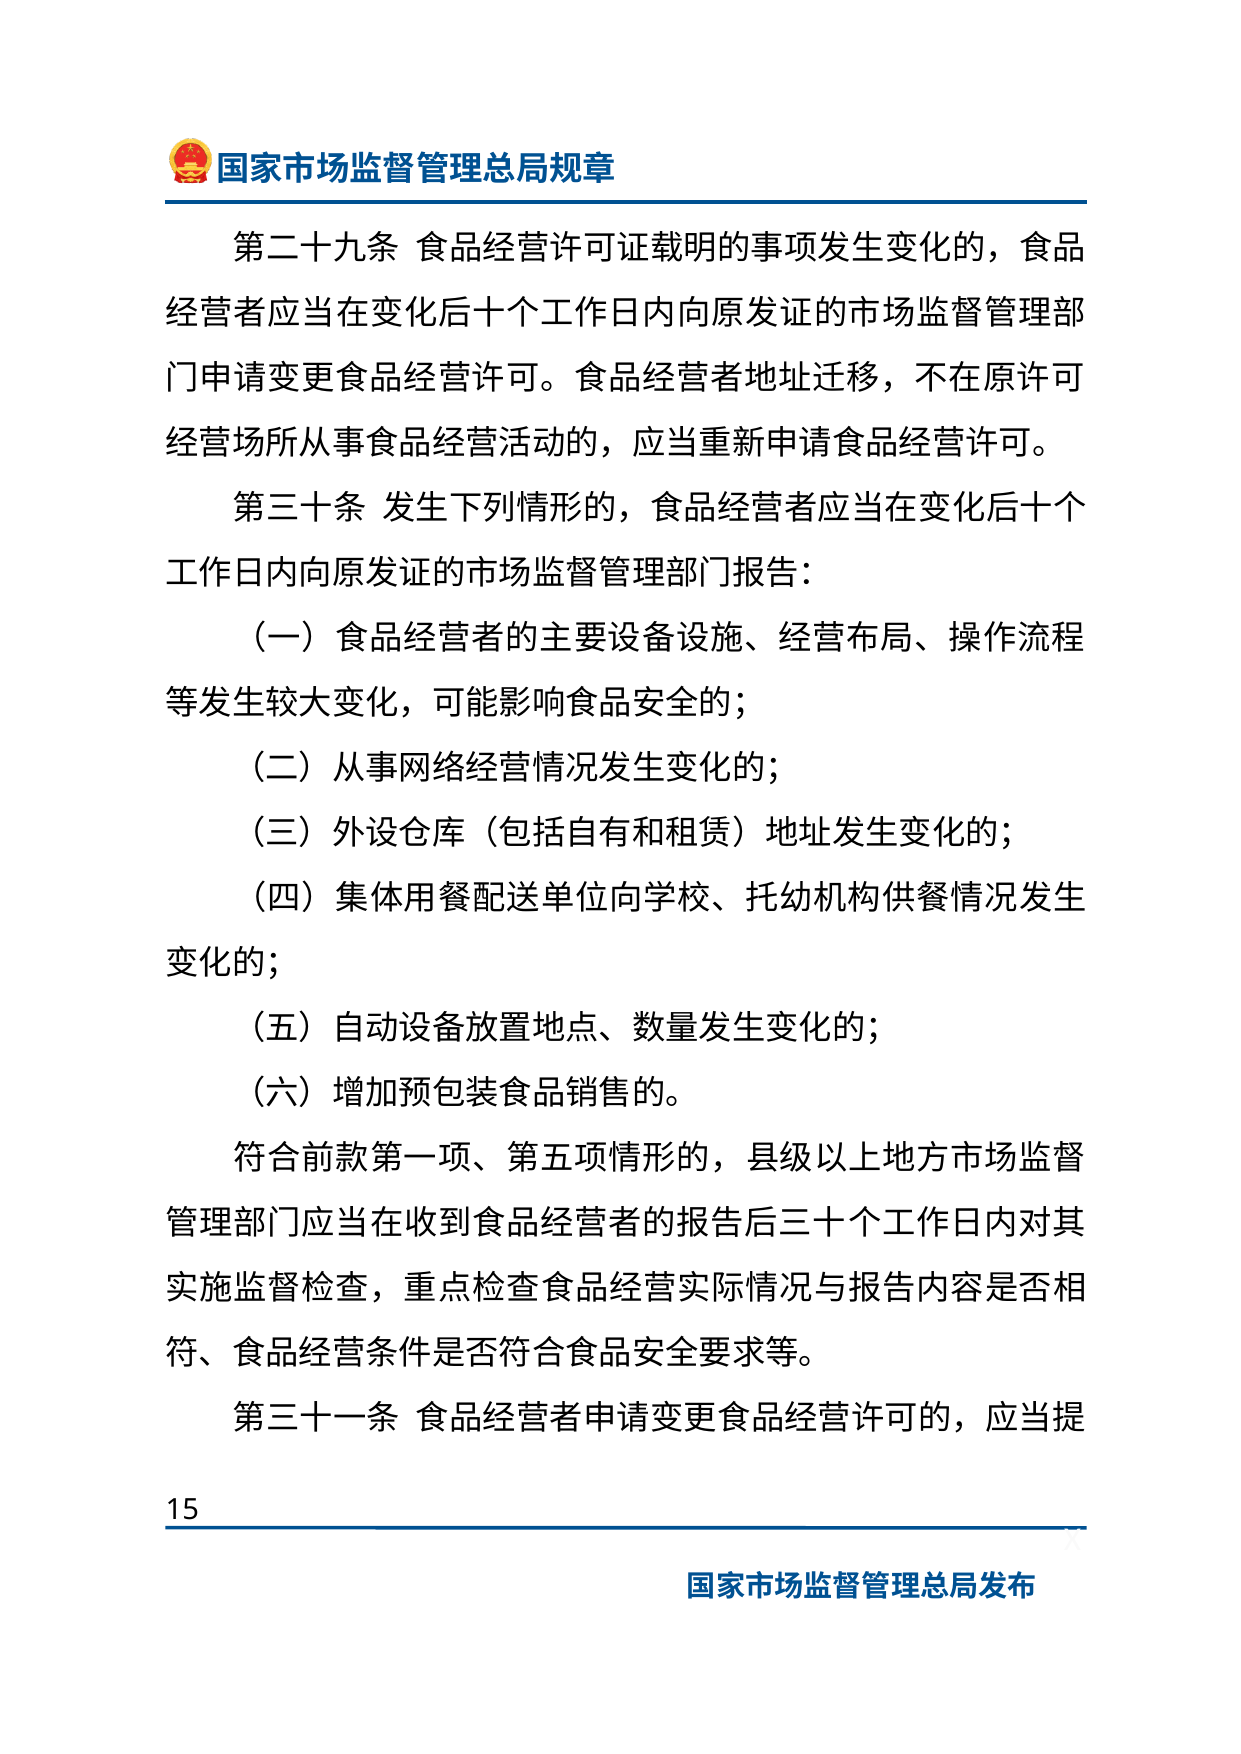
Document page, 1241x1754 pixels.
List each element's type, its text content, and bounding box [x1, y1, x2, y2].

text （六）增加预包装食品销售的。 [165, 1058, 1087, 1123]
text （五）自动设备放置地点、数量发生变化的； [165, 993, 1087, 1058]
text 第二十九条 食品经营许可证载明的事项发生变化的，食品经营者应当在变化后十个工作日内向原发证的市场监督管理部门申请变更食品经营许可。食品经营者地址迁移，不在原许可经营场所从事食品经营活动的，应当重新申请食品经营许可。 [165, 213, 1087, 473]
text （四）集体用餐配送单位向学校、托幼机构供餐情况发生变化的； [165, 863, 1087, 993]
text 第三十一条 食品经营者申请变更食品经营许可的，应当提交食品经营许可变更申请书，以及与变更食品经营许可事项有关的材料。食品经营者取得纸质食品经营许可证正本、副本的，应当同时提交。 [165, 1383, 1087, 1448]
text 符合前款第一项、第五项情形的，县级以上地方市场监督管理部门应当在收到食品经营者的报告后三十个工作日内对其实施监督检查，重点检查食品经营实际情况与报告内容是否相符、食品经营条件是否符合食品安全要求等。 [165, 1123, 1087, 1383]
text 第三十条 发生下列情形的，食品经营者应当在变化后十个工作日内向原发证的市场监督管理部门报告： [165, 473, 1087, 603]
picture [165, 136, 216, 187]
text （一）食品经营者的主要设备设施、经营布局、操作流程等发生较大变化，可能影响食品安全的； [165, 603, 1087, 733]
text （三）外设仓库（包括自有和租赁）地址发生变化的； [165, 798, 1087, 863]
text （二）从事网络经营情况发生变化的； [165, 733, 1087, 798]
